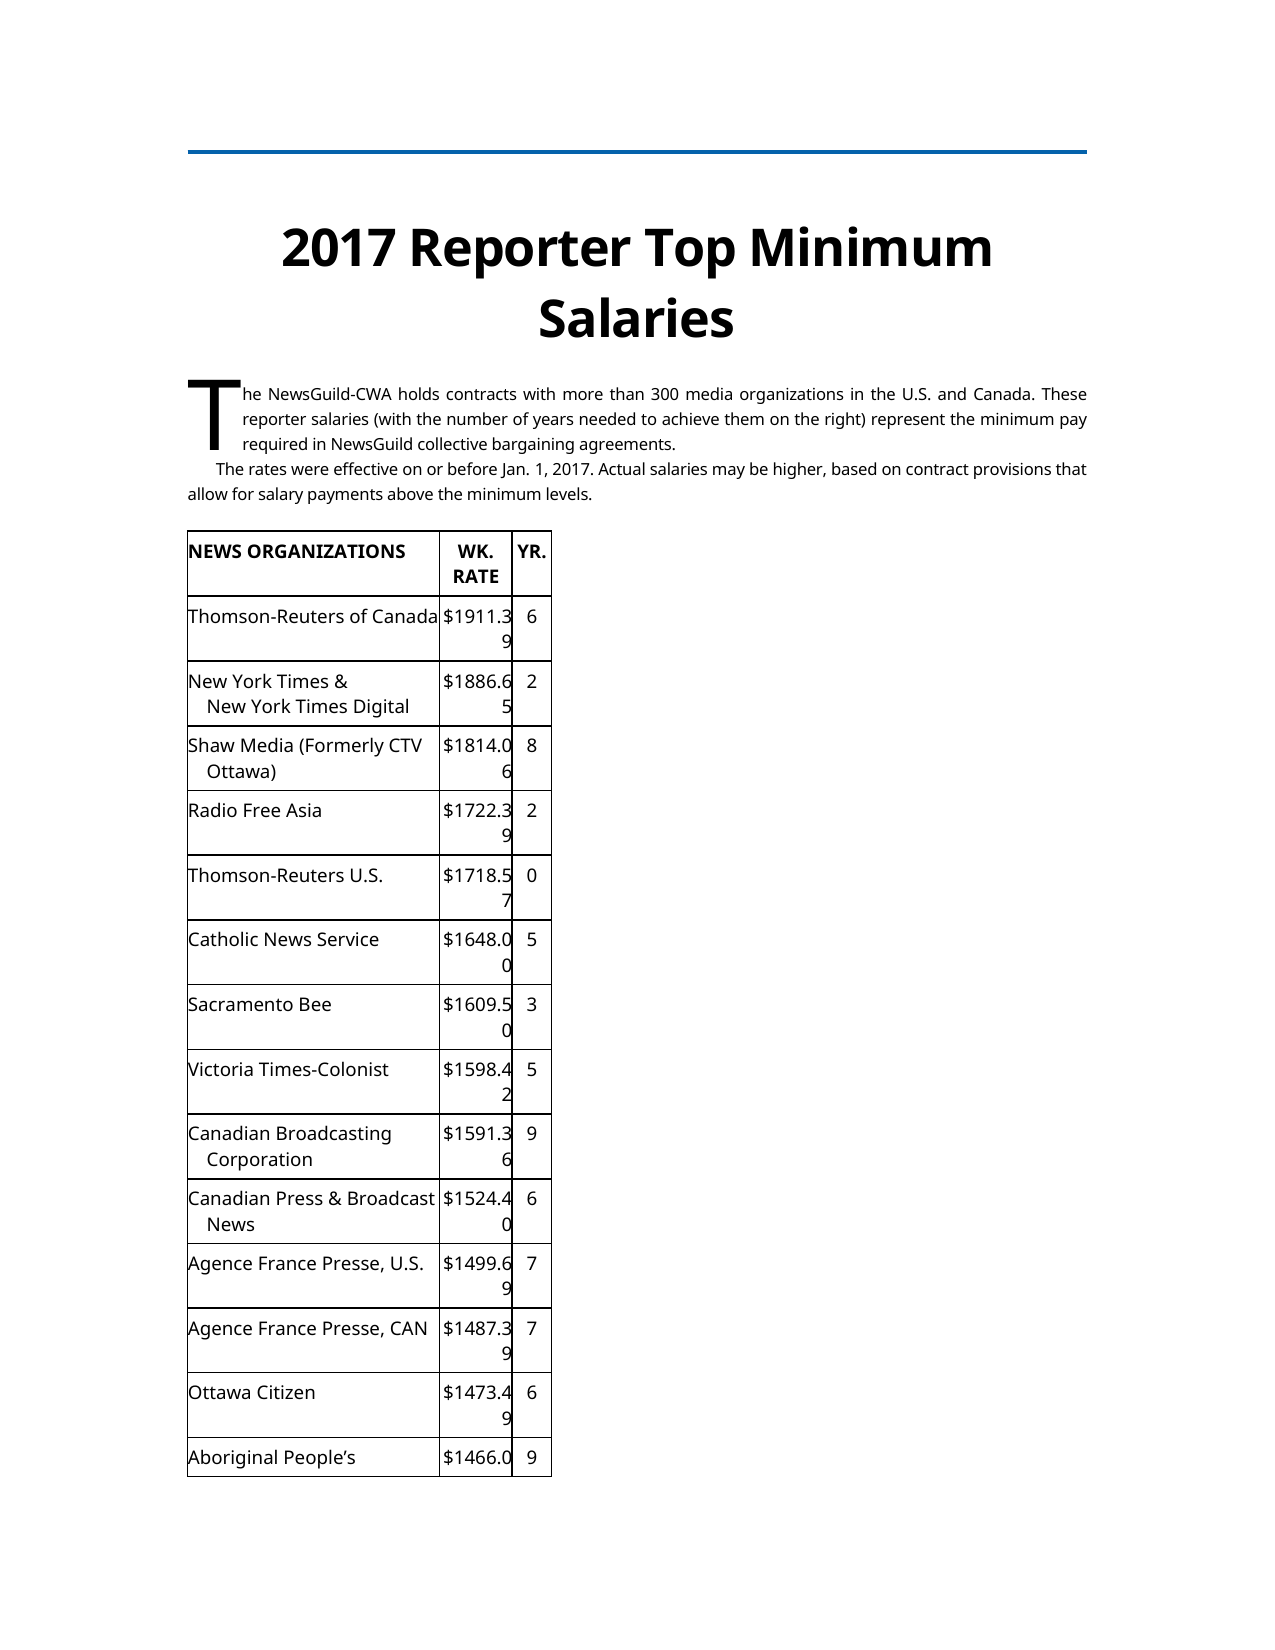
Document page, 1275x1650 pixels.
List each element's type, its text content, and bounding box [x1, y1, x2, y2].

text he NewsGuild-CWA holds contracts with more than 300 media organizations in the U.S. and Canada. These reporter salaries (with the number of years needed to achieve them on the right) represent the minimum pay required in NewsGuild collective bargaining agreements. [187, 380, 1087, 455]
table_cell 7 [513, 1244, 551, 1307]
table_cell 9 [513, 1115, 551, 1178]
table_cell $1722.39 [440, 791, 511, 854]
text 2017 Reporter Top Minimum Salaries [187, 151, 1087, 352]
table_cell $1473.49 [440, 1373, 511, 1437]
table_cell 0 [513, 856, 551, 919]
table_cell 2 [513, 791, 551, 854]
table_cell Victoria Times-Colonist [188, 1050, 439, 1113]
table_cell $1911.39 [440, 597, 511, 660]
table_header WK. RATE [440, 532, 511, 595]
table_cell Agence France Presse, U.S. [188, 1244, 439, 1307]
table_cell $1609.50 [440, 985, 511, 1048]
table_cell 9 [513, 1438, 551, 1476]
table_cell Canadian Broadcasting Corporation [188, 1115, 439, 1178]
table_cell $1718.57 [440, 856, 511, 919]
table_cell Sacramento Bee [188, 985, 439, 1048]
table_cell Shaw Media (Formerly CTV Ottawa) [188, 727, 439, 790]
table_cell 2 [513, 662, 551, 725]
table_cell 3 [513, 985, 551, 1048]
table_cell $1487.39 [440, 1309, 511, 1372]
table_cell $1598.42 [440, 1050, 511, 1113]
table_cell $1814.06 [440, 727, 511, 790]
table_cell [188, 1438, 439, 1476]
table_cell 6 [513, 597, 551, 660]
table_cell Thomson-Reuters of Canada [188, 597, 439, 660]
table_cell Thomson-Reuters U.S. [188, 856, 439, 919]
table_cell New York Times & New York Times Digital [188, 662, 439, 725]
table_cell Agence France Presse, CAN [188, 1309, 439, 1372]
text The rates were effective on or before Jan. 1, 2017. Actual salaries may be higher, based on contract provisions that allow for salary payments above the minimum levels. [187, 455, 1087, 505]
table_cell Catholic News Service [188, 921, 439, 984]
table_cell $1499.69 [440, 1244, 511, 1307]
table_header NEWS ORGANIZATIONS [188, 532, 439, 595]
table_cell $1524.40 [440, 1180, 511, 1242]
table_cell Canadian Press & Broadcast News [188, 1180, 439, 1242]
table_cell $1466.04 [440, 1438, 511, 1476]
table_cell 8 [513, 727, 551, 790]
table_header YR. [513, 532, 551, 595]
table_cell $1648.00 [440, 921, 511, 984]
table_cell Ottawa Citizen [188, 1373, 439, 1437]
table_cell $1886.65 [440, 662, 511, 725]
table_cell $1591.36 [440, 1115, 511, 1178]
table_cell 5 [513, 921, 551, 984]
table_cell Radio Free Asia [188, 791, 439, 854]
table_cell 7 [513, 1309, 551, 1372]
table_cell 6 [513, 1373, 551, 1437]
table_cell 6 [513, 1180, 551, 1242]
table_cell 5 [513, 1050, 551, 1113]
